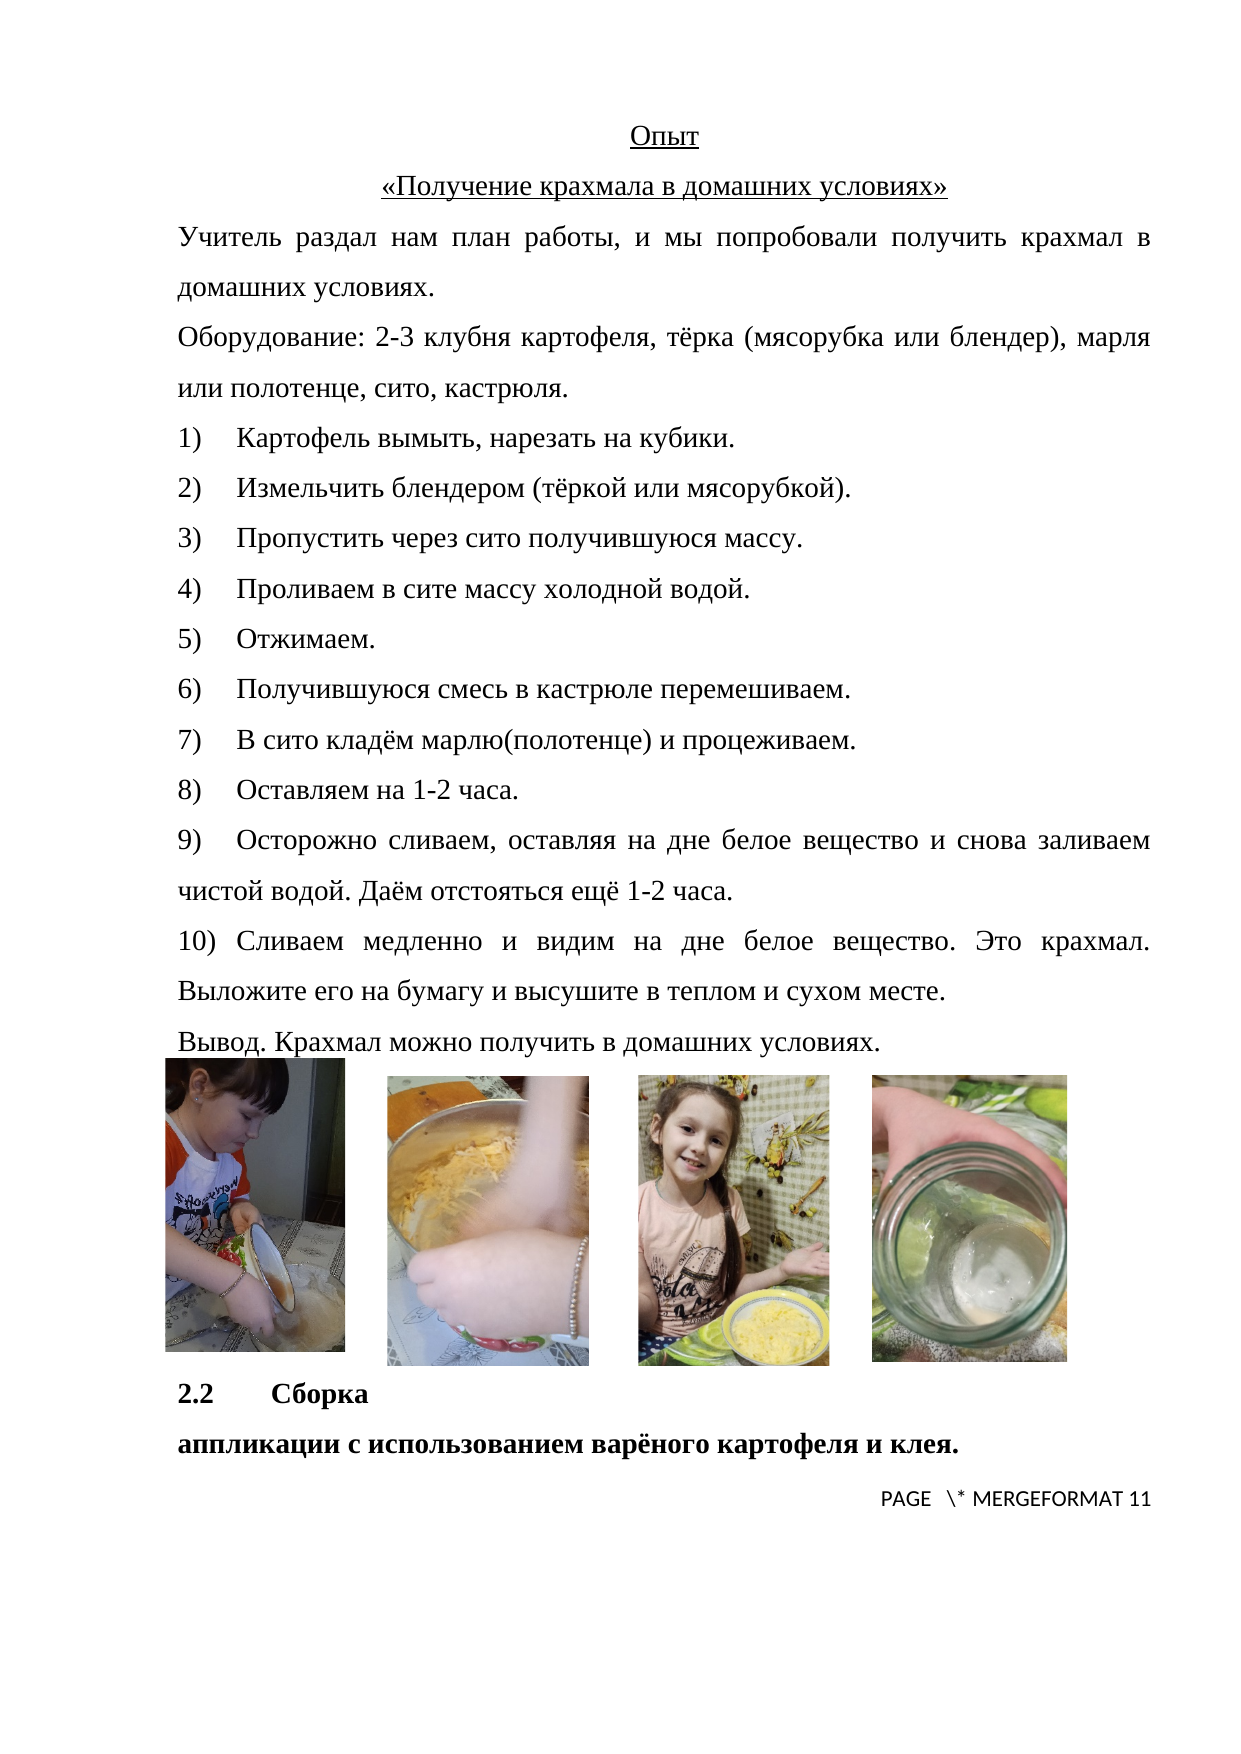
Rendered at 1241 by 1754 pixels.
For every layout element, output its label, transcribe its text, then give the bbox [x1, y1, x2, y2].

list Отжимаем. [177, 571, 1152, 604]
list Измельчить блендером (тёркой или мясорубкой). [177, 420, 1152, 453]
list Картофель вымыть, нарезать на кубики. [177, 370, 1152, 403]
list Проливаем в сите массу холодной водой. [177, 521, 1152, 554]
list Пропустить через сито получившуюся массу. [177, 470, 1152, 504]
text 2.2 Сборка аппликации с использованием варёного картофеля и клея. [177, 1326, 1152, 1409]
picture [872, 1025, 1068, 1312]
text Учитель раздал нам план работы, и мы попробовали получить крахмал в домашних условиях. [177, 168, 1152, 252]
list В сито кладём марлю(полотенце) и процеживаем. [177, 672, 1152, 705]
list Получившуюся смесь в кастрюле перемешиваем. [177, 621, 1152, 655]
text «Получение крахмала в домашних условиях» [177, 118, 1152, 152]
list Вывод. Крахмал можно получить в домашних условиях. [177, 973, 1152, 1007]
list Сливаем медленно и видим на дне белое вещество. Это крахмал. Выложите его на бумагу и высушите в теплом и сухом месте. [177, 873, 1152, 957]
text Оборудование: 2-3 клубня картофеля, тёрка (мясорубка или блендер), марля или полотенце, сито, кастрюля. [177, 269, 1152, 353]
list Оставляем на 1-2 часа. [177, 722, 1152, 755]
list Осторожно сливаем, оставляя на дне белое вещество и снова заливаем чистой водой. Даём отстояться ещё 1-2 часа. [177, 772, 1152, 856]
picture [639, 1025, 830, 1316]
